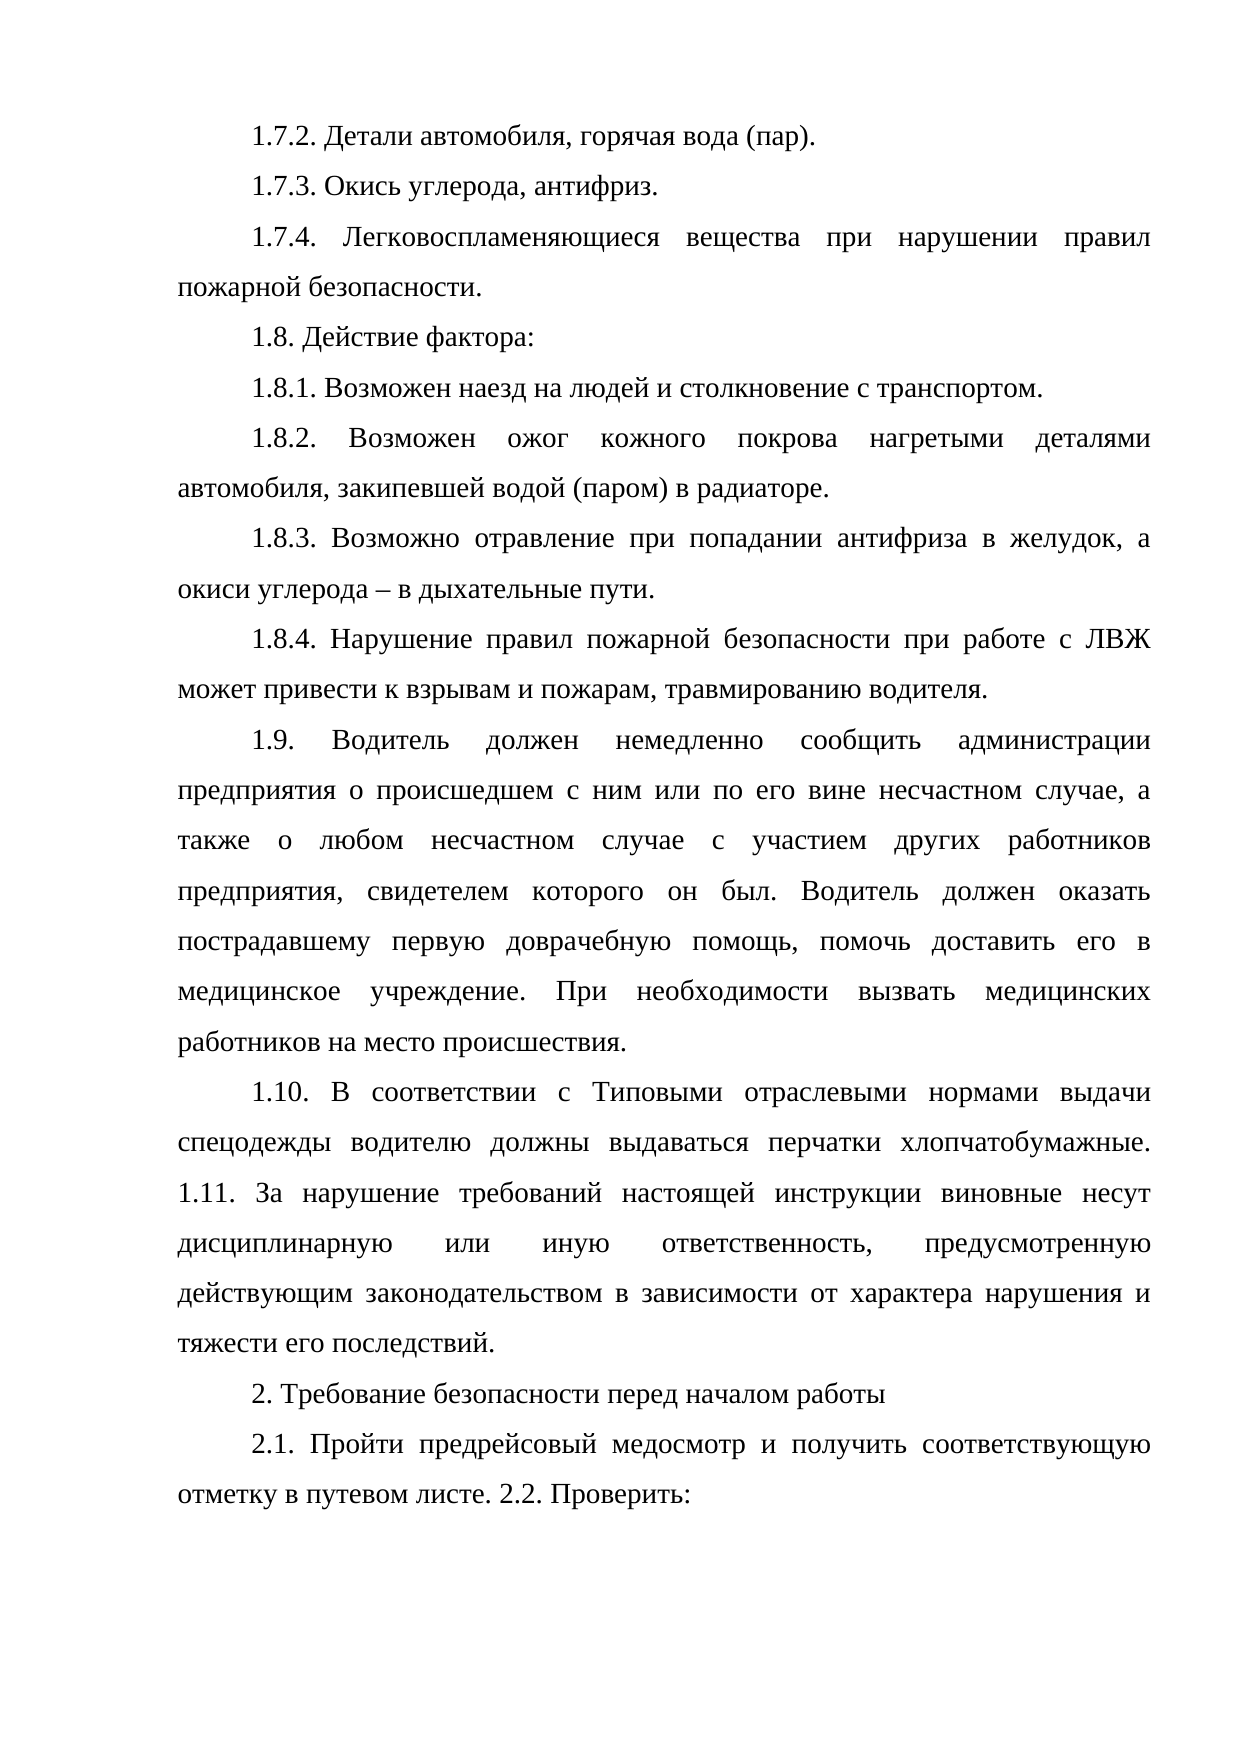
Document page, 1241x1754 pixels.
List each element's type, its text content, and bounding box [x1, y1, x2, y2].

text 1.8.3. Возможно отравление при попадании антифриза в желудок, а окиси углерода – в дыхательные пути. [177, 521, 1152, 604]
text 1.8.2. Возможен ожог кожного покрова нагретыми деталями автомобиля, закипевшей водой (паром) в радиаторе. [177, 420, 1152, 504]
text 1.9. Водитель должен немедленно сообщить администрации предприятия о происшедшем с ним или по его вине несчастном случае, а также о любом несчастном случае с участием других работников предприятия, свидетелем которого он был. Водитель должен оказать пострадавшему первую доврачебную помощь, помочь доставить его в медицинское учреждение. При необходимости вызвать медицинских работников на место происшествия. [177, 722, 1152, 1057]
text 1.10. В соответствии с Типовыми отраслевыми нормами выдачи спецодежды водителю должны выдаваться перчатки хлопчатобумажные. 1.11. За нарушение требований настоящей инструкции виновные несут дисциплинарную или иную ответственность, предусмотренную действующим законодательством в зависимости от характера нарушения и тяжести его последствий. [177, 1074, 1152, 1359]
text 1.8.4. Нарушение правил пожарной безопасности при работе с ЛВЖ может привести к взрывам и пожарам, травмированию водителя. [177, 621, 1152, 705]
text 1.7.2. Детали автомобиля, горячая вода (пар). [177, 118, 1152, 152]
text 1.7.4. Легковоспламеняющиеся вещества при нарушении правил пожарной безопасности. [177, 219, 1152, 303]
text 1.7.3. Окись углерода, антифриз. [177, 168, 1152, 202]
text 1.8.1. Возможен наезд на людей и столкновение с транспортом. [177, 370, 1152, 403]
text 1.8. Действие фактора: [177, 319, 1152, 353]
text 2.1. Пройти предрейсовый медосмотр и получить соответствующую отметку в путевом листе. 2.2. Проверить: [177, 1426, 1152, 1510]
text 2. Требование безопасности перед началом работы [177, 1376, 1152, 1409]
